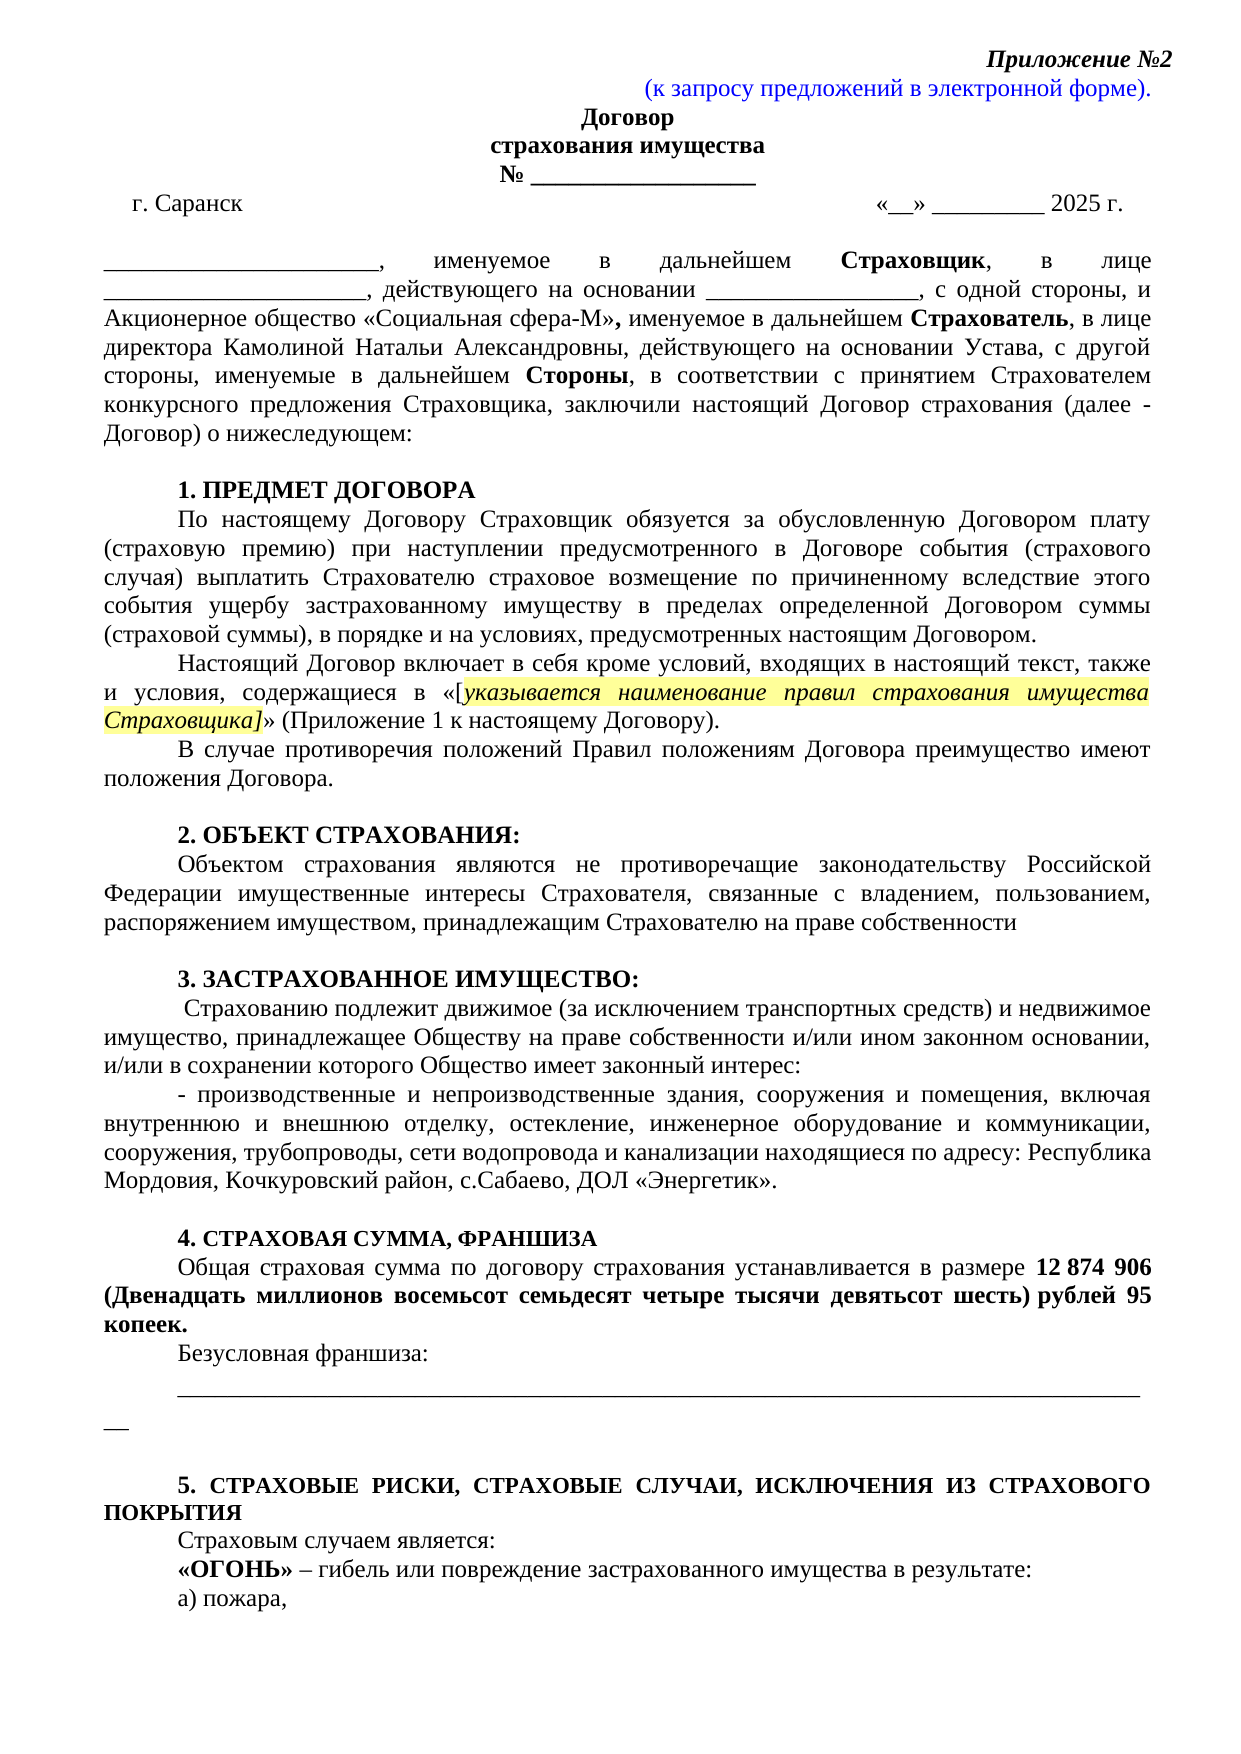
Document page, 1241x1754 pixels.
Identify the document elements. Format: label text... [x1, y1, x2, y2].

text _______________________________________________________________________________ [103, 1371, 1152, 1433]
text Приложение №2 [200, 44, 1175, 73]
text 2. Объект страхования: [103, 821, 1152, 849]
text «ОГОНЬ» – гибель или повреждение застрахованного имущества в результате: [103, 1554, 1152, 1583]
text Договор [103, 102, 1152, 131]
text страхования имущества [103, 131, 1152, 159]
text 1. ПРЕДМЕТ ДОГОВОРА [103, 476, 1152, 504]
text 4. СТРАХОВАЯ СУММА, ФРАНШИЗА [103, 1223, 1152, 1252]
text В случае противоречия положений Правил положениям Договора преимущество имеют положения Договора. [103, 734, 1152, 792]
text - производственные и непроизводственные здания, сооружения и помещения, включая внутреннюю и внешнюю отделку, остекление, инженерное оборудование и коммуникации, сооружения, трубопроводы, сети водопровода и канализации находящиеся по адресу: Республика Мордовия, Кочкуровский район, с.Сабаево, ДОЛ «Энергетик». [103, 1079, 1152, 1194]
text 3. Застрахованное имущество: [103, 964, 1152, 993]
text ______________________, именуемое в дальнейшем Страховщик, в лице _____________________, действующего на основании _________________, с одной стороны, и Акционерное общество «Социальная сфера-М», именуемое в дальнейшем Страхователь, в лице директора Камолиной Натальи Александровны, действующего на основании Устава, с другой стороны, именуемые в дальнейшем Стороны, в соответствии с принятием Страхователем конкурсного предложения Страховщика, заключили настоящий Договор страхования (далее - Договор) о нижеследующем: [103, 246, 1152, 447]
text а) пожара, [103, 1583, 1152, 1612]
text Страхованию подлежит движимое (за исключением транспортных средств) и недвижимое имущество, принадлежащее Обществу на праве собственности и/или ином законном основании, и/или в сохранении которого Общество имеет законный интерес: [103, 993, 1152, 1079]
text 5. СТРАХОВЫЕ РИСКИ, СТРАХОВЫЕ СЛУЧАИ, ИСКЛЮЧЕНИЯ ИЗ СТРАХОВОГО ПОКРЫТИЯ [103, 1470, 1152, 1525]
text Настоящий Договор включает в себя кроме условий, входящих в настоящий текст, также и условия, содержащиеся в «[указывается наименование правил страхования имущества Страховщика]» (Приложение 1 к настоящему Договору). [103, 648, 1152, 734]
text Объектом страхования являются не противоречащие законодательству Российской Федерации имущественные интересы Страхователя, связанные с владением, пользованием, распоряжением имуществом, принадлежащим Страхователю на праве собственности [103, 849, 1152, 936]
text Безусловная франшиза: [103, 1338, 1152, 1367]
text г. Саранск «__» _________ 2025 г. [103, 188, 1152, 217]
text Страховым случаем является: [103, 1525, 1152, 1554]
text № __________________ [103, 159, 1152, 188]
text (к запросу предложений в электронной форме). [103, 73, 1152, 102]
text По настоящему Договору Страховщик обязуется за обусловленную Договором плату (страховую премию) при наступлении предусмотренного в Договоре события (страхового случая) выплатить Страхователю страховое возмещение по причиненному вследствие этого события ущербу застрахованному имуществу в пределах определенной Договором суммы (страховой суммы), в порядке и на условиях, предусмотренных настоящим Договором. [103, 504, 1152, 648]
text Общая страховая сумма по договору страхования устанавливается в размере 12 874 906 (Двенадцать миллионов восемьсот семьдесят четыре тысячи девятьсот шесть) рублей 95 копеек. [103, 1252, 1152, 1338]
